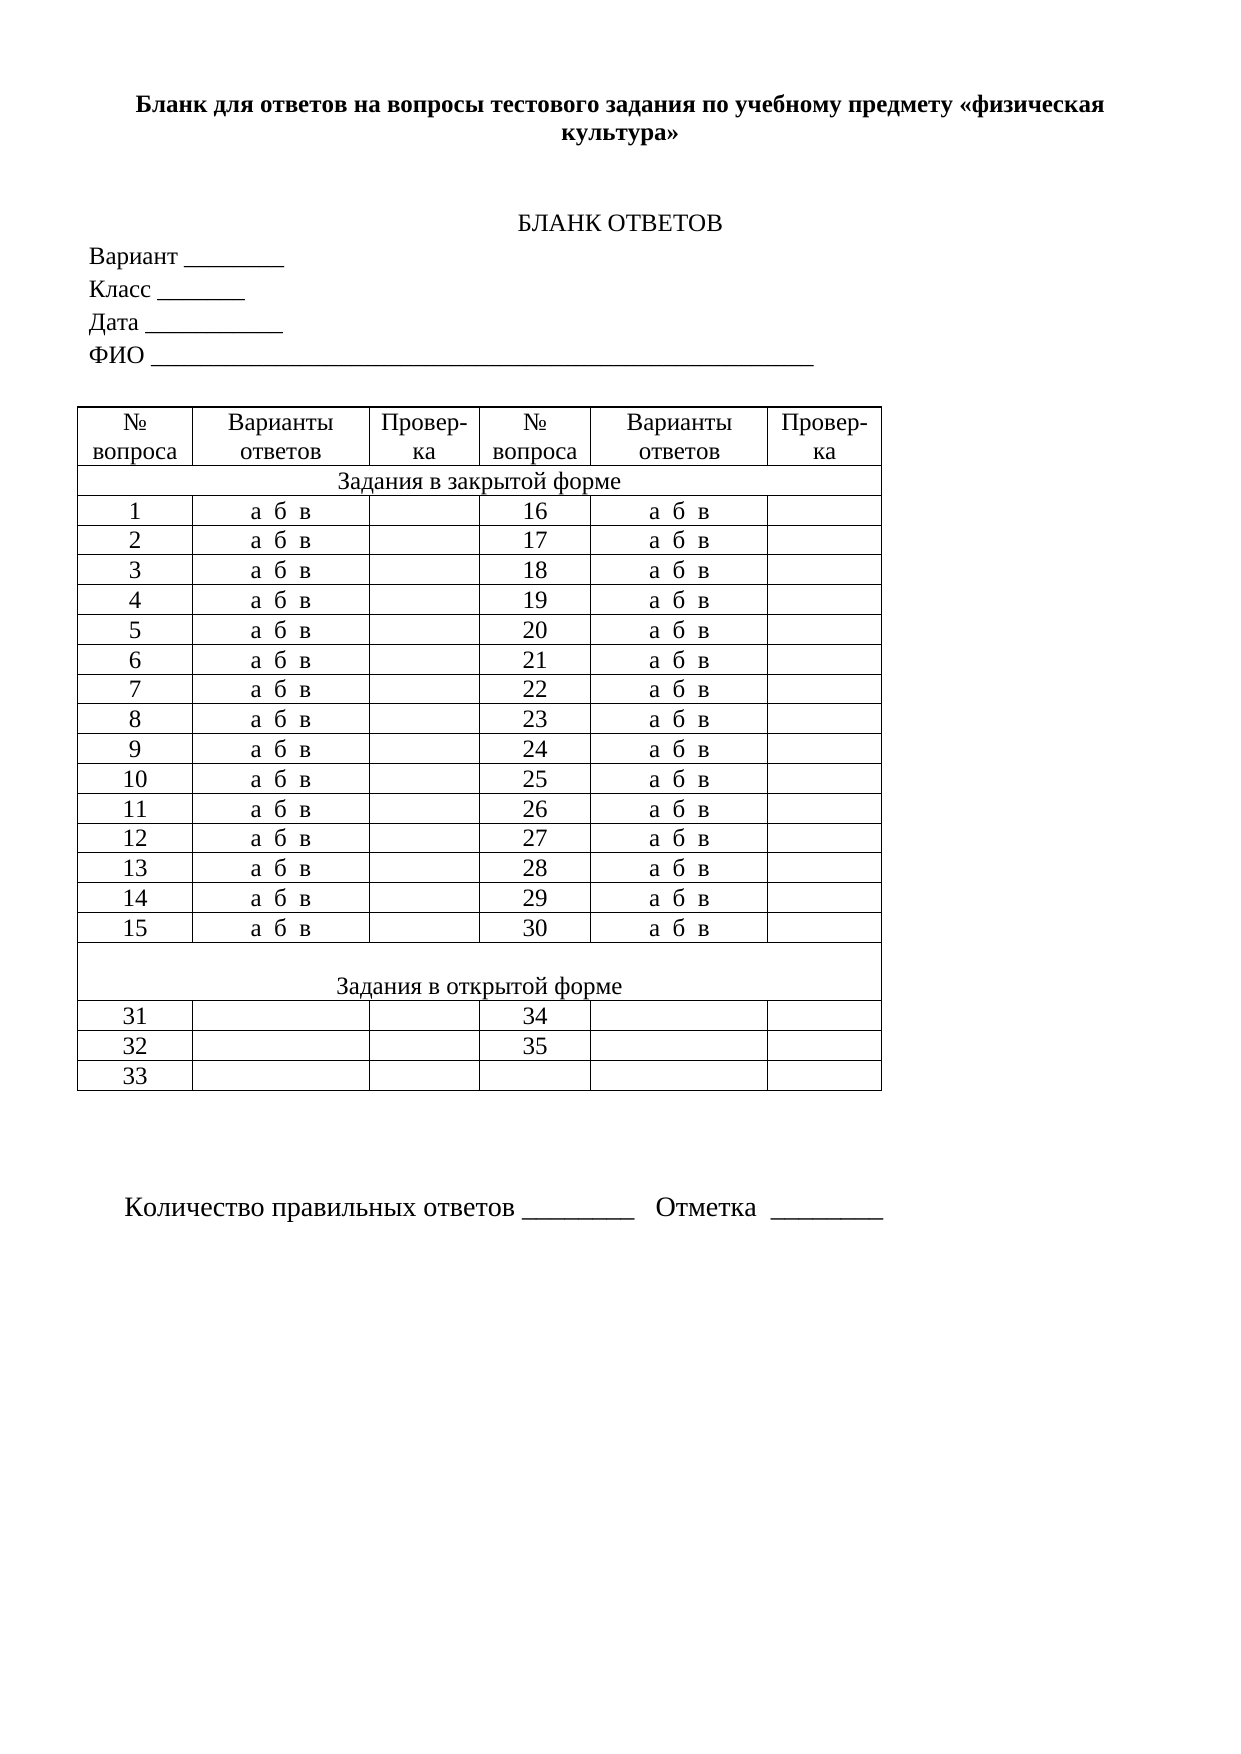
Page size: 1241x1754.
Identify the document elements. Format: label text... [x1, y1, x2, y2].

text Вариант ________ [89, 241, 1152, 270]
table_cell [370, 1001, 479, 1030]
table_cell 13 [78, 853, 192, 882]
table_cell 23 [480, 704, 590, 733]
table_cell а б в [591, 764, 767, 793]
table_cell Задания в закрытой форме [78, 466, 881, 495]
table_header Варианты ответов [591, 408, 767, 465]
table_cell [370, 645, 479, 673]
table_cell а б в [591, 645, 767, 673]
table_cell а б в [193, 794, 369, 822]
table_cell [768, 496, 881, 524]
table_cell а б в [193, 883, 369, 912]
table_header № вопроса [480, 408, 590, 465]
table_header Варианты ответов [193, 408, 369, 465]
table_cell 31 [78, 1001, 192, 1030]
table_cell 26 [480, 794, 590, 822]
table_cell [193, 1001, 369, 1030]
table_cell [591, 1001, 767, 1030]
text Дата ___________ [89, 307, 1152, 336]
table_cell 10 [78, 764, 192, 793]
table_cell [768, 824, 881, 852]
table_cell [480, 1061, 590, 1089]
table_cell а б в [193, 704, 369, 733]
table_cell [768, 645, 881, 673]
table_cell 6 [78, 645, 192, 673]
table_cell 1 [78, 496, 192, 524]
table_cell 20 [480, 615, 590, 644]
table_cell [768, 853, 881, 882]
table_cell 22 [480, 675, 590, 703]
table_cell 34 [480, 1001, 590, 1030]
table_cell а б в [193, 675, 369, 703]
table_cell [768, 883, 881, 912]
table_cell 8 [78, 704, 192, 733]
table_cell 27 [480, 824, 590, 852]
table_cell 7 [78, 675, 192, 703]
table_cell [591, 1031, 767, 1060]
table_cell а б в [591, 526, 767, 554]
table_cell [370, 526, 479, 554]
table_cell 24 [480, 734, 590, 763]
table_cell 30 [480, 913, 590, 942]
table_cell [370, 1061, 479, 1089]
table_cell 5 [78, 615, 192, 644]
table_cell [193, 1031, 369, 1060]
table_cell а б в [193, 853, 369, 882]
table_cell а б в [591, 555, 767, 584]
table_cell [768, 704, 881, 733]
table_header № вопроса [78, 408, 192, 465]
table_cell 12 [78, 824, 192, 852]
table_cell а б в [193, 824, 369, 852]
table_cell [768, 1001, 881, 1030]
table_cell [370, 883, 479, 912]
table_cell [370, 1031, 479, 1060]
table_cell а б в [591, 615, 767, 644]
table_cell 32 [78, 1031, 192, 1060]
table_cell а б в [193, 734, 369, 763]
table_cell [370, 555, 479, 584]
table_cell 9 [78, 734, 192, 763]
table_cell Задания в открытой форме [78, 943, 881, 1000]
table_cell [370, 496, 479, 524]
table_cell 3 [78, 555, 192, 584]
table_cell [370, 615, 479, 644]
table_cell [768, 794, 881, 822]
table_cell [370, 675, 479, 703]
table_cell [370, 824, 479, 852]
table_cell 15 [78, 913, 192, 942]
table_cell [768, 734, 881, 763]
table_header Провер- ка [768, 408, 881, 465]
table_cell [768, 1061, 881, 1089]
table_cell а б в [193, 526, 369, 554]
table_cell а б в [591, 496, 767, 524]
table_cell 19 [480, 585, 590, 614]
table_cell [768, 675, 881, 703]
text Количество правильных ответов ________ Отметка ________ [89, 1190, 1152, 1222]
table_cell 18 [480, 555, 590, 584]
table_cell а б в [591, 794, 767, 822]
table_cell 25 [480, 764, 590, 793]
table_cell а б в [591, 824, 767, 852]
table_cell а б в [591, 675, 767, 703]
table_cell [370, 794, 479, 822]
table_cell 35 [480, 1031, 590, 1060]
table_cell а б в [193, 555, 369, 584]
table_cell [370, 764, 479, 793]
table_cell а б в [591, 853, 767, 882]
table_cell 33 [78, 1061, 192, 1089]
table_cell а б в [193, 764, 369, 793]
table_cell а б в [193, 615, 369, 644]
table_cell а б в [591, 883, 767, 912]
table_cell а б в [193, 645, 369, 673]
table_cell [768, 526, 881, 554]
table_cell а б в [193, 913, 369, 942]
table_cell 28 [480, 853, 590, 882]
table_cell [370, 913, 479, 942]
table_cell [768, 615, 881, 644]
text Класс _______ [89, 274, 1152, 303]
table_cell 21 [480, 645, 590, 673]
table_cell [591, 1061, 767, 1089]
table_cell [768, 913, 881, 942]
table_header Провер- ка [370, 408, 479, 465]
table_cell 4 [78, 585, 192, 614]
table_cell а б в [591, 704, 767, 733]
table_cell 17 [480, 526, 590, 554]
text ФИО _____________________________________________________ [89, 340, 1152, 369]
text Бланк для ответов на вопросы тестового задания по учебному предмету «физическая культура» [89, 89, 1152, 146]
table_cell [768, 555, 881, 584]
table_cell а б в [193, 496, 369, 524]
table_cell а б в [193, 585, 369, 614]
table_cell [370, 734, 479, 763]
table_cell а б в [591, 585, 767, 614]
table_cell а б в [591, 734, 767, 763]
table_cell [193, 1061, 369, 1089]
table_cell 2 [78, 526, 192, 554]
table_cell [370, 585, 479, 614]
table_cell [768, 764, 881, 793]
table_cell [768, 1031, 881, 1060]
table_cell [370, 704, 479, 733]
table_cell а б в [591, 913, 767, 942]
table_cell [768, 585, 881, 614]
table_cell 14 [78, 883, 192, 912]
table_cell 16 [480, 496, 590, 524]
table_cell [370, 853, 479, 882]
table_cell 11 [78, 794, 192, 822]
text БЛАНК ОТВЕТОВ [89, 208, 1152, 237]
table_cell 29 [480, 883, 590, 912]
